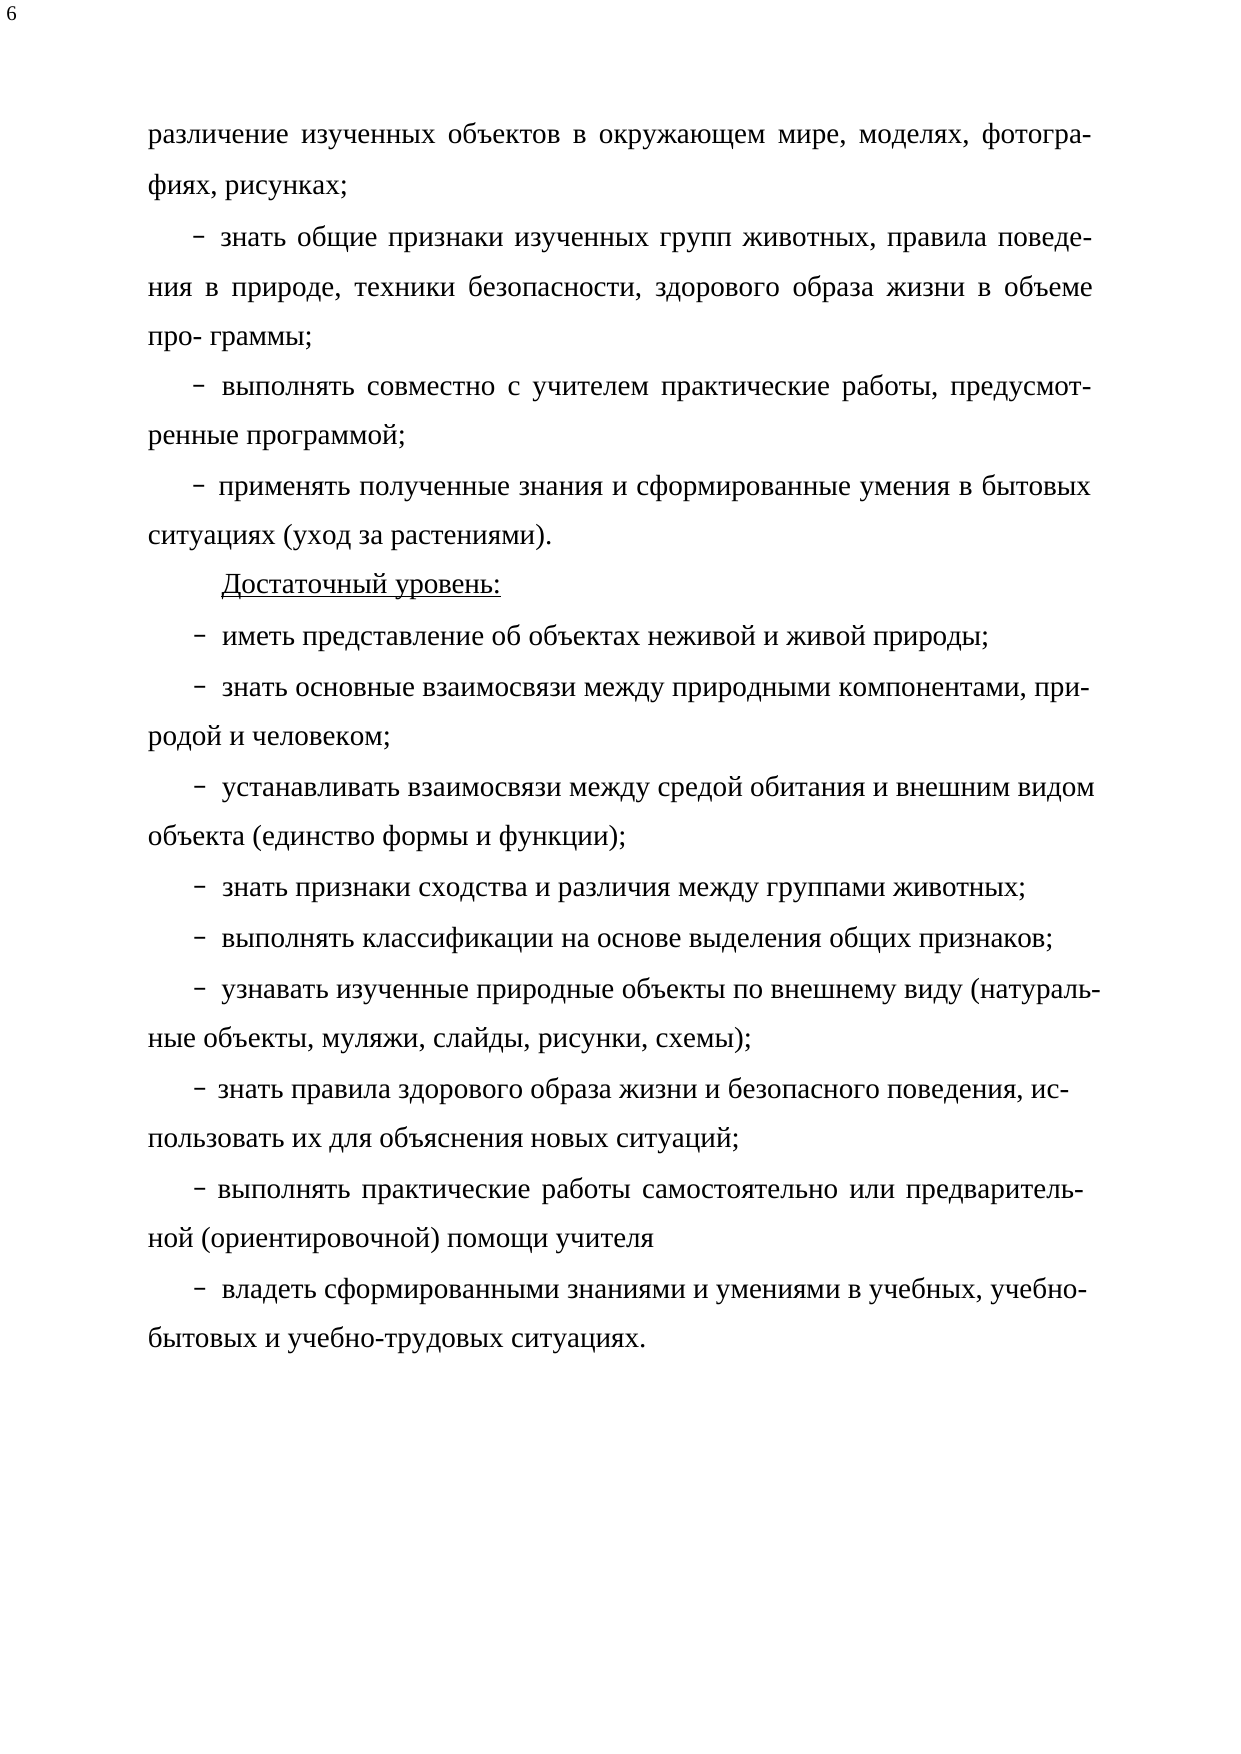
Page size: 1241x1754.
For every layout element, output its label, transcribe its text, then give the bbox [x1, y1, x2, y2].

text − знать основные взаимосвязи между природными компонентами, при- родой и человеком; [148, 668, 1105, 751]
text − применять полученные знания и сформированные умения в бытовых ситуациях (уход за растениями). [148, 467, 1092, 550]
text − выполнять практические работы самостоятельно или предваритель- ной (ориентировочной) помощи учителя [148, 1170, 1105, 1254]
text различение изученных объектов в окружающем мире, моделях, фотогра- фиях, рисунках; [148, 117, 1092, 201]
text − знать общие признаки изученных групп животных, правила поведе- ния в природе, техники безопасности, здорового образа жизни в объеме про- граммы; [148, 218, 1093, 351]
text − выполнять классификации на основе выделения общих признаков; [192, 919, 1105, 954]
text − знать правила здорового образа жизни и безопасного поведения, ис- пользовать их для объяснения новых ситуаций; [148, 1070, 1085, 1153]
text − иметь представление об объектах неживой и живой природы; [192, 617, 1105, 652]
text − выполнять совместно с учителем практические работы, предусмот- ренные программой; [148, 367, 1092, 450]
text Достаточный уровень: [221, 567, 1105, 600]
text − знать признаки сходства и различия между группами животных; [192, 868, 1105, 904]
text − узнавать изученные природные объекты по внешнему виду (натураль- ные объекты, муляжи, слайды, рисунки, схемы); [148, 970, 1105, 1053]
text − устанавливать взаимосвязи между средой обитания и внешним видом объекта (единство формы и функции); [148, 768, 1105, 851]
text − владеть сформированными знаниями и умениями в учебных, учебно- бытовых и учебно-трудовых ситуациях. [148, 1271, 1105, 1354]
